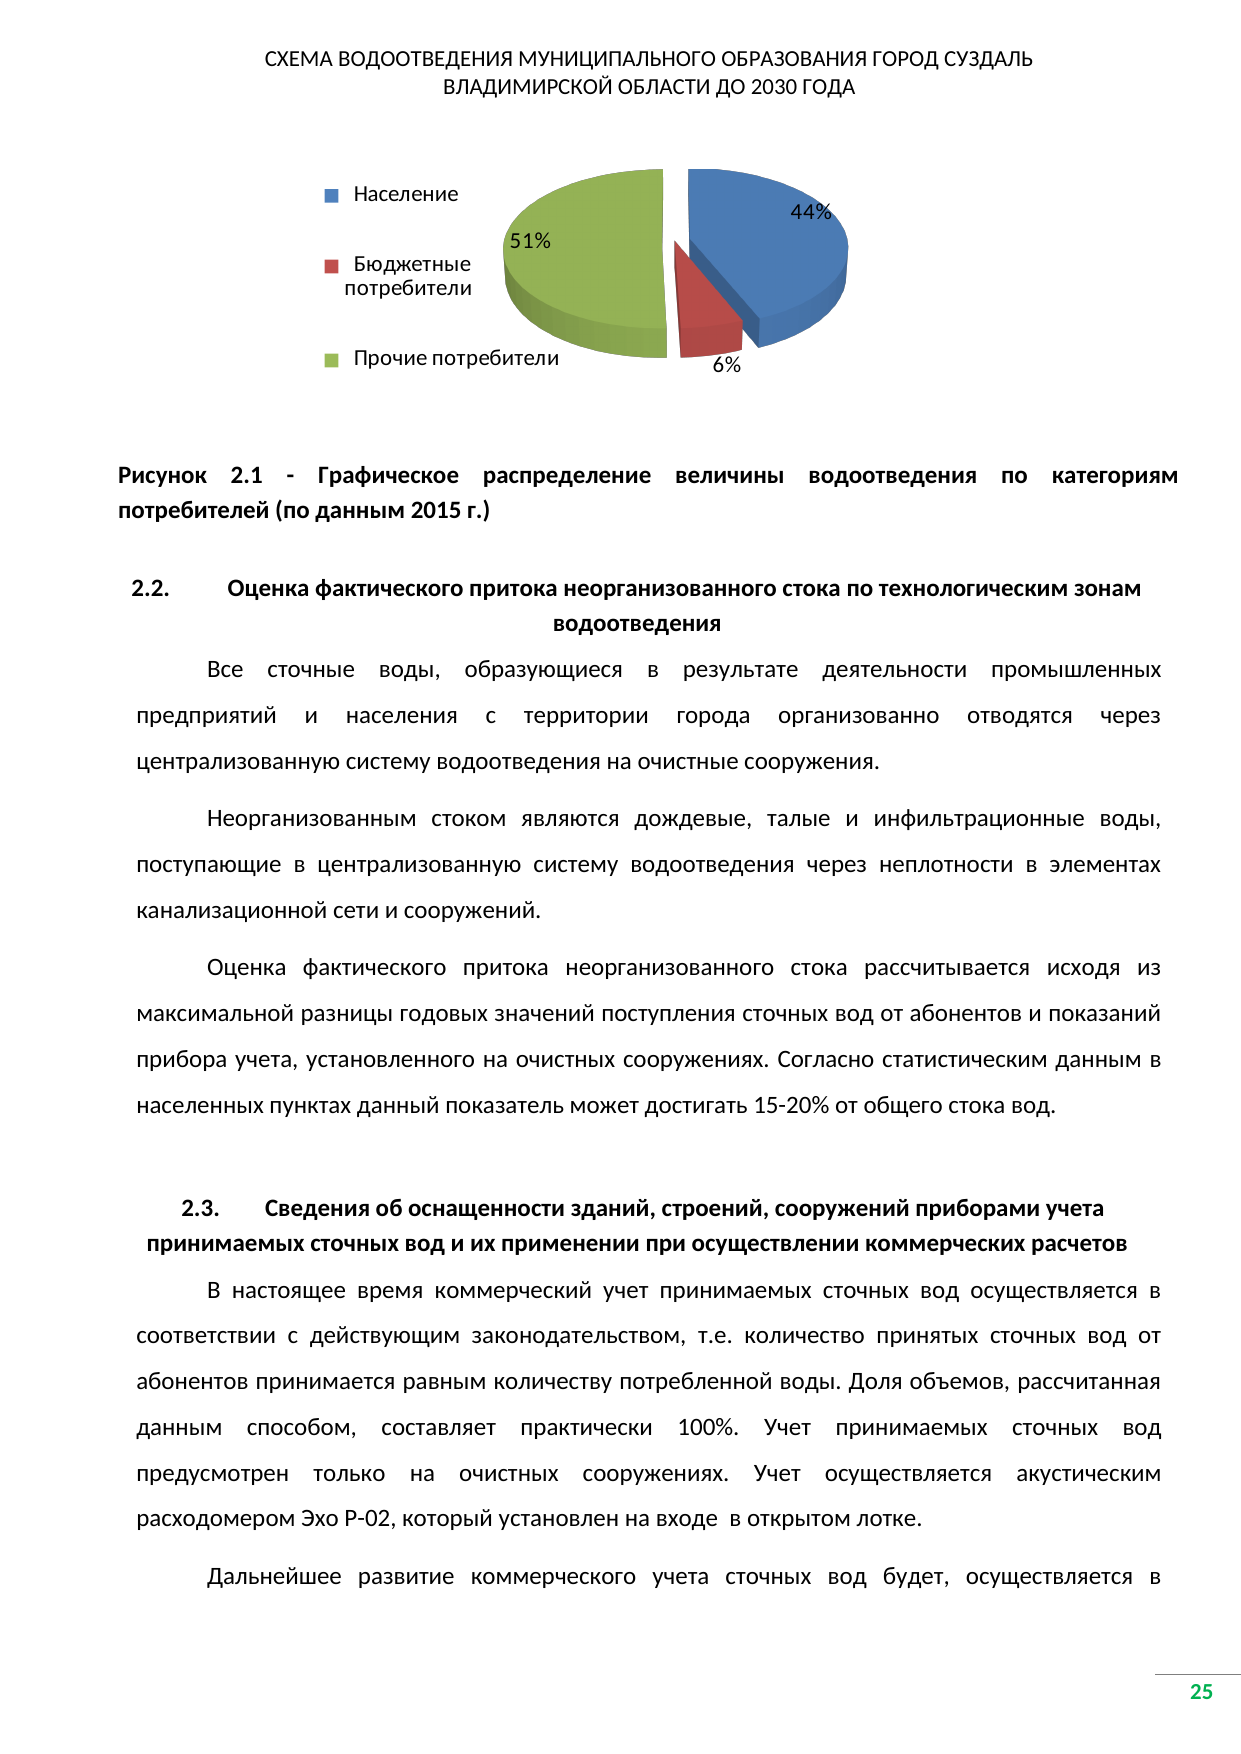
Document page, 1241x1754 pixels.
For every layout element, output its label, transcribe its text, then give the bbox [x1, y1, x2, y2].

text Все сточные воды, образующиеся в результате деятельности промышленных предприятий и населения с территории города организованно отводятся через централизованную систему водоотведения на очистные сооружения. [136, 654, 1162, 776]
text Неорганизованным стоком являются дождевые, талые и инфильтрационные воды, поступающие в централизованную систему водоотведения через неплотности в элементах канализационной сети и сооружений. [136, 803, 1162, 924]
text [136, 1560, 1162, 1591]
text В настоящее время коммерческий учет принимаемых сточных вод осуществляется в соответствии с действующим законодательством, т.е. количество принятых сточных вод от абонентов принимается равным количеству потребленной воды. Доля объемов, рассчитанная данным способом, составляет практически 100%. Учет принимаемых сточных вод предусмотрен только на очистных сооружениях. Учет осуществляется акустическим расходомером Эхо Р-02, который установлен на входе в открытом лотке. [136, 1274, 1162, 1533]
subtitle Оценка фактического притока неорганизованного стока по технологическим зонам водоотведения [106, 572, 1167, 637]
text Рисунок 2.1 - Графическое распределение величины водоотведения по категориям потребителей (по данным 2015 г.) [118, 460, 1180, 525]
subtitle Сведения об оснащенности зданий, строений, сооружений приборами учета принимаемых сточных вод и их применении при осуществлении коммерческих расчетов [107, 1192, 1167, 1258]
text Оценка фактического притока неорганизованного стока рассчитывается исходя из максимальной разницы годовых значений поступления сточных вод от абонентов и показаний прибора учета, установленного на очистных сооружениях. Согласно статистическим данным в населенных пунктах данный показатель может достигать 15-20% от общего стока вод. [136, 952, 1162, 1119]
